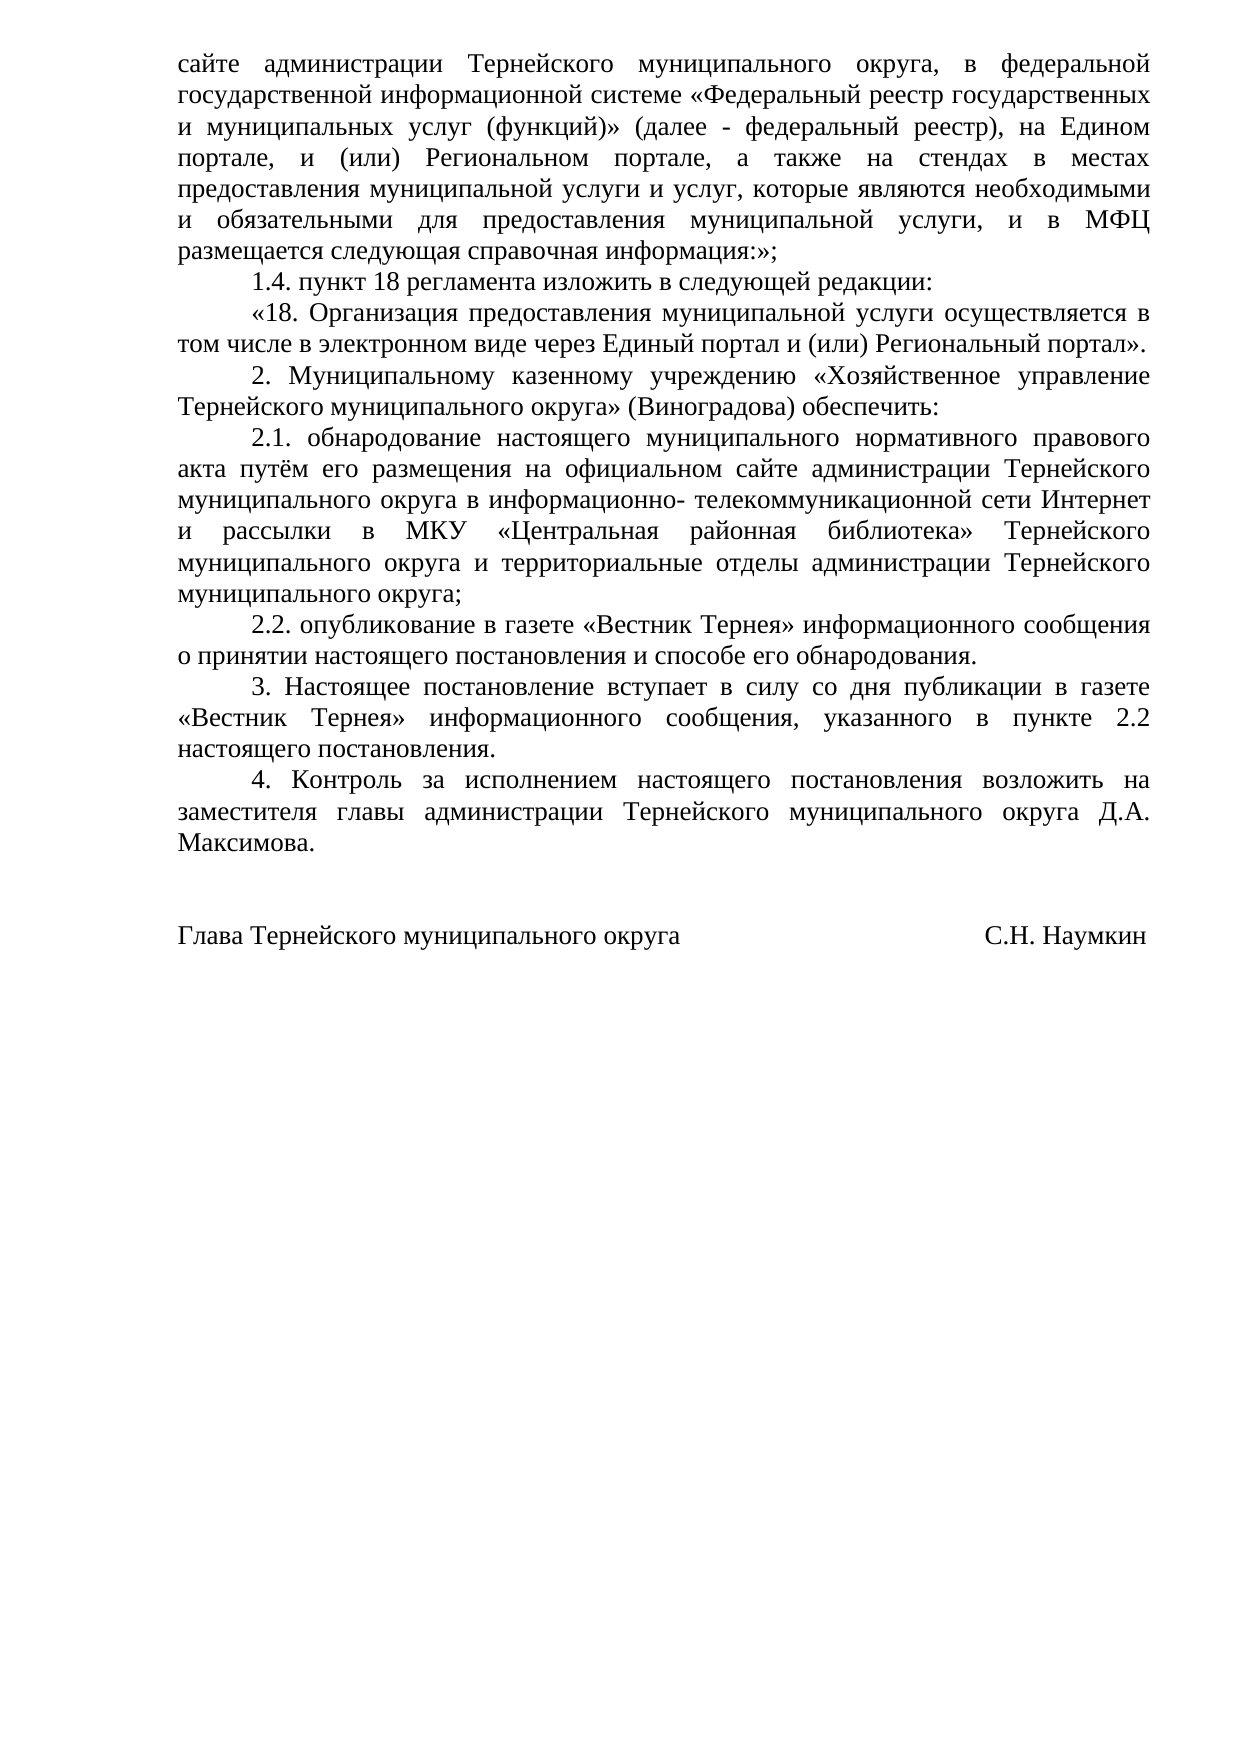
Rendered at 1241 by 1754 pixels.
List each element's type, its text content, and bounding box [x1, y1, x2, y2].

text «18. Организация предоставления муниципальной услуги осуществляется в том числе в электронном виде через Единый портал и (или) Региональный портал». [177, 296, 1152, 359]
text 1.4. пункт 18 регламента изложить в следующей редакции: [177, 265, 1152, 296]
text 3. Настоящее постановление вступает в силу со дня публикации в газете «Вестник Тернея» информационного сообщения, указанного в пункте 2.2 настоящего постановления. [177, 670, 1152, 764]
text Глава Тернейского муниципального округа С.Н. Наумкин [177, 919, 1152, 951]
text 2.2. опубликование в газете «Вестник Тернея» информационного сообщения о принятии настоящего постановления и способе его обнародования. [177, 608, 1152, 670]
text 2.1. обнародование настоящего муниципального нормативного правового акта путём его размещения на официальном сайте администрации Тернейского муниципального округа в информационно- телекоммуникационной сети Интернет и рассылки в МКУ «Центральная районная библиотека» Тернейского муниципального округа и территориальные отделы администрации Тернейского муниципального округа; [177, 421, 1152, 608]
text 4. Контроль за исполнением настоящего постановления возложить на заместителя главы администрации Тернейского муниципального округа Д.А. Максимова. [177, 764, 1152, 857]
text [177, 47, 1152, 265]
text 2. Муниципальному казенному учреждению «Хозяйственное управление Тернейского муниципального округа» (Виноградова) обеспечить: [177, 359, 1152, 421]
